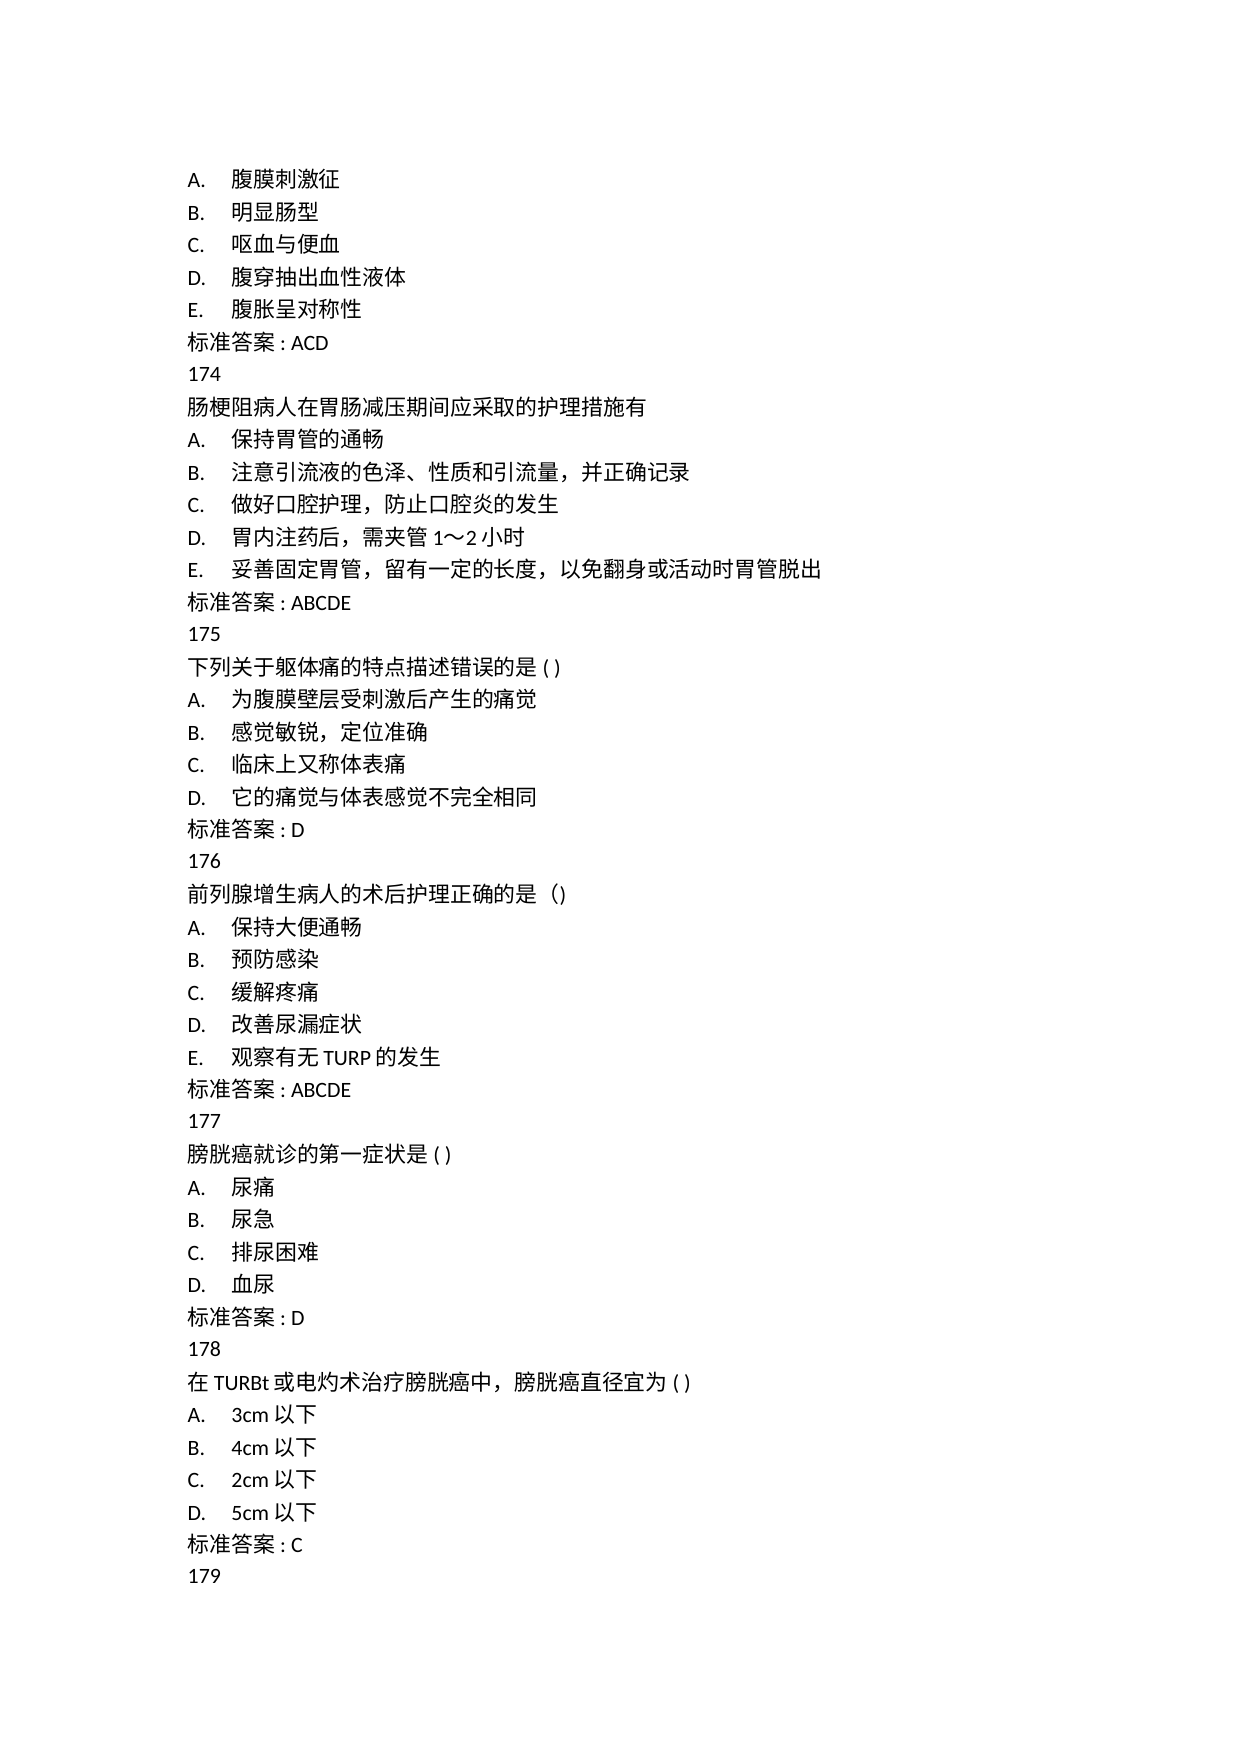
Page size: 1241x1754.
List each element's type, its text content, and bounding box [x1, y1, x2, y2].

text D. 它的痛觉与体表感觉不完全相同 [187, 779, 1053, 812]
text A. 保持大便通畅 [187, 909, 1053, 942]
text E. 腹胀呈对称性 [187, 292, 1053, 324]
text B. 预防感染 [187, 942, 1053, 974]
text A. 保持胃管的通畅 [187, 422, 1053, 454]
text 前列腺增生病人的术后护理正确的是（) [187, 877, 1053, 909]
text A. 腹膜刺激征 [187, 162, 1053, 194]
text 标准答案 : D [187, 812, 1053, 844]
text D. 改善尿漏症状 [187, 1007, 1053, 1039]
text 178 [187, 1332, 1053, 1364]
text C. 做好口腔护理，防止口腔炎的发生 [187, 487, 1053, 519]
text E. 妥善固定胃管，留有一定的长度，以免翻身或活动时胃管脱出 [187, 552, 1053, 584]
text 标准答案 : D [187, 1299, 1053, 1332]
text A. 尿痛 [187, 1169, 1053, 1202]
text B. 明显肠型 [187, 194, 1053, 227]
text A. 为腹膜壁层受刺激后产生的痛觉 [187, 682, 1053, 714]
text D. 胃内注药后，需夹管1～2小时 [187, 519, 1053, 552]
text A. 3cm以下 [187, 1397, 1053, 1429]
text 174 [187, 357, 1053, 389]
text C. 缓解疼痛 [187, 974, 1053, 1007]
text 175 [187, 617, 1053, 649]
text 176 [187, 844, 1053, 877]
text C. 呕血与便血 [187, 227, 1053, 259]
text 标准答案 : C [187, 1527, 1053, 1559]
text 肠梗阻病人在胃肠减压期间应采取的护理措施有 [187, 389, 1053, 422]
text C. 2cm以下 [187, 1462, 1053, 1494]
text E. 观察有无TURP的发生 [187, 1039, 1053, 1072]
text B. 4cm以下 [187, 1429, 1053, 1462]
text 标准答案 : ABCDE [187, 584, 1053, 617]
text D. 腹穿抽出血性液体 [187, 259, 1053, 292]
text C. 排尿困难 [187, 1234, 1053, 1267]
text 下列关于躯体痛的特点描述错误的是 ( ) [187, 649, 1053, 682]
text 标准答案 : ABCDE [187, 1072, 1053, 1104]
text 179 [187, 1559, 1053, 1592]
text 在TURBt或电灼术治疗膀胱癌中，膀胱癌直径宜为 ( ) [187, 1364, 1053, 1397]
text 膀胱癌就诊的第一症状是 ( ) [187, 1137, 1053, 1169]
text D. 5cm以下 [187, 1494, 1053, 1527]
text B. 尿急 [187, 1202, 1053, 1234]
text B. 注意引流液的色泽、性质和引流量，并正确记录 [187, 454, 1053, 487]
text B. 感觉敏锐，定位准确 [187, 714, 1053, 747]
text 177 [187, 1104, 1053, 1137]
text C. 临床上又称体表痛 [187, 747, 1053, 779]
text D. 血尿 [187, 1267, 1053, 1299]
text 标准答案 : ACD [187, 324, 1053, 357]
